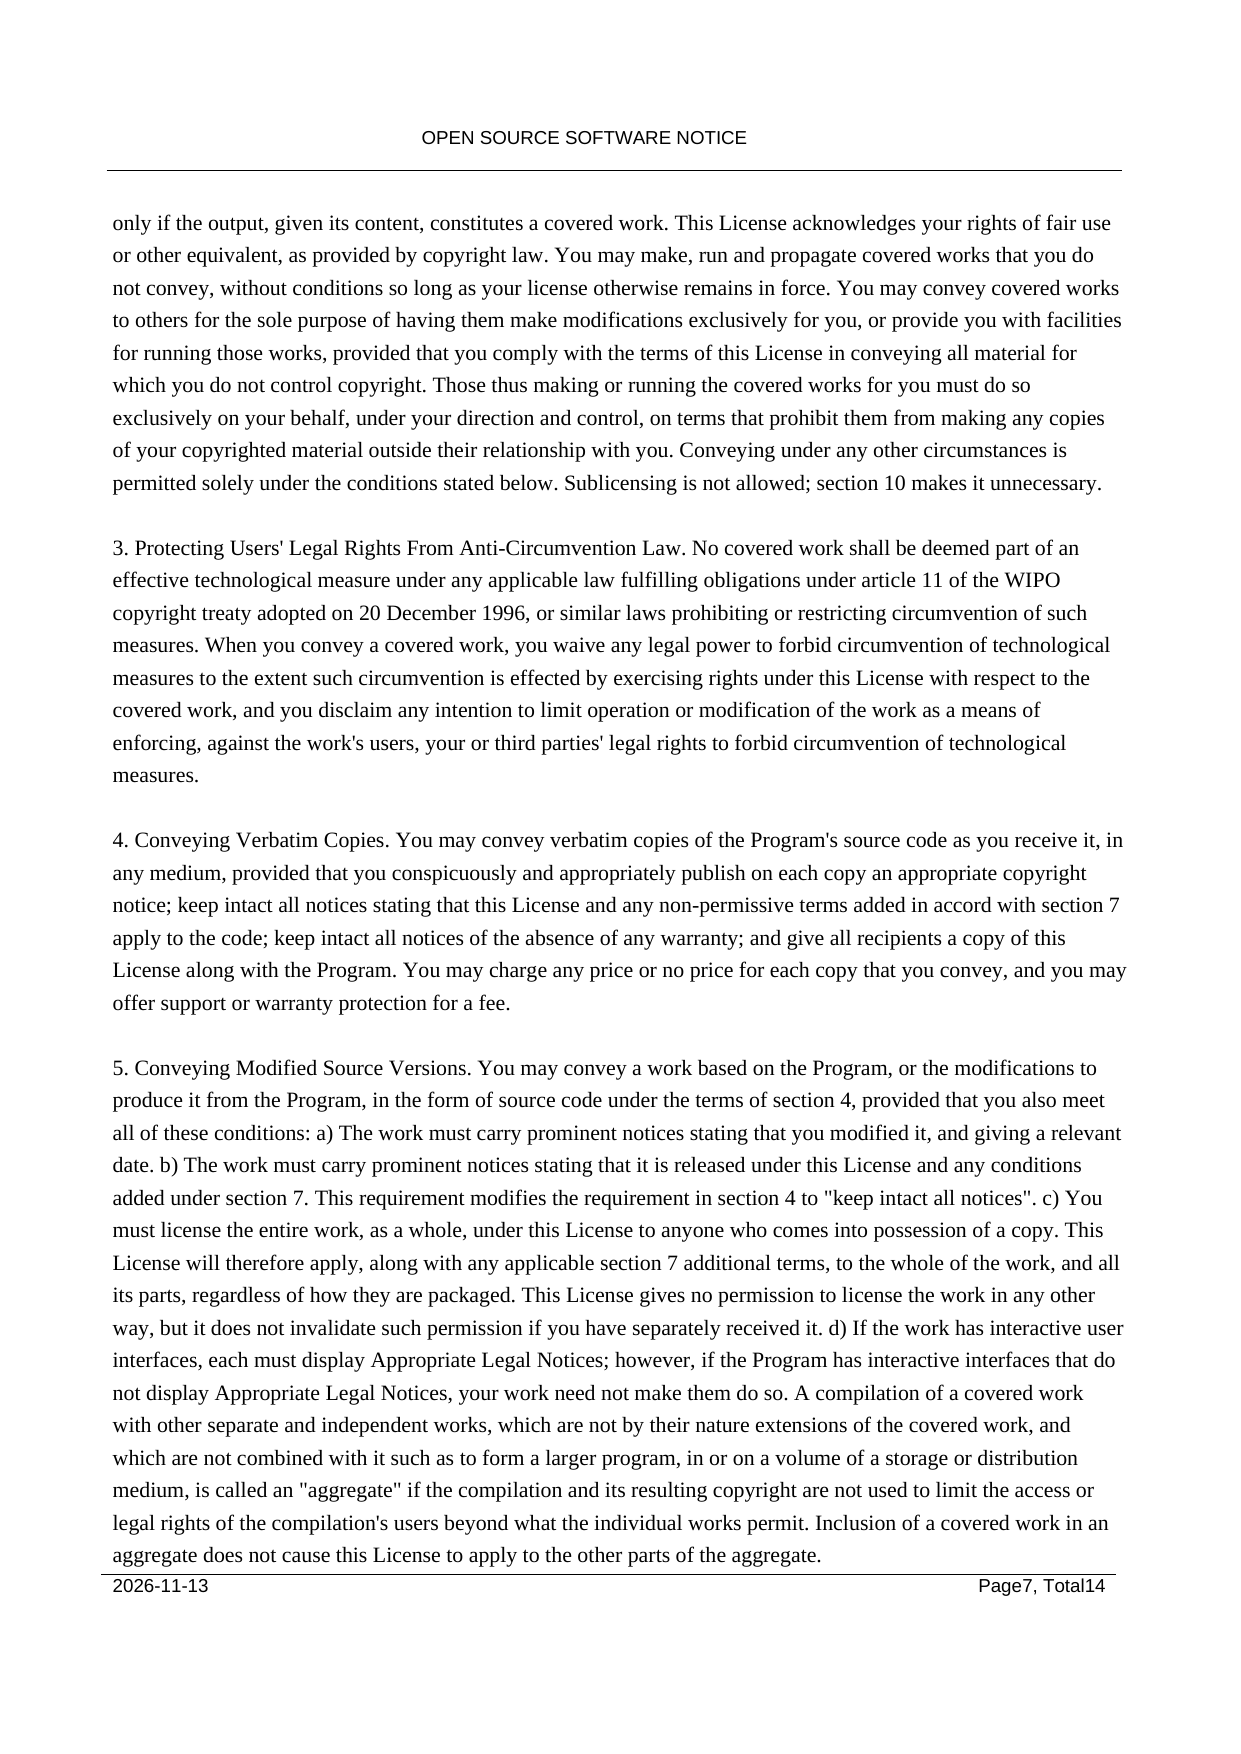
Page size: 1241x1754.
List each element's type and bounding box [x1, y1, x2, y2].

text [112, 206, 1128, 1571]
